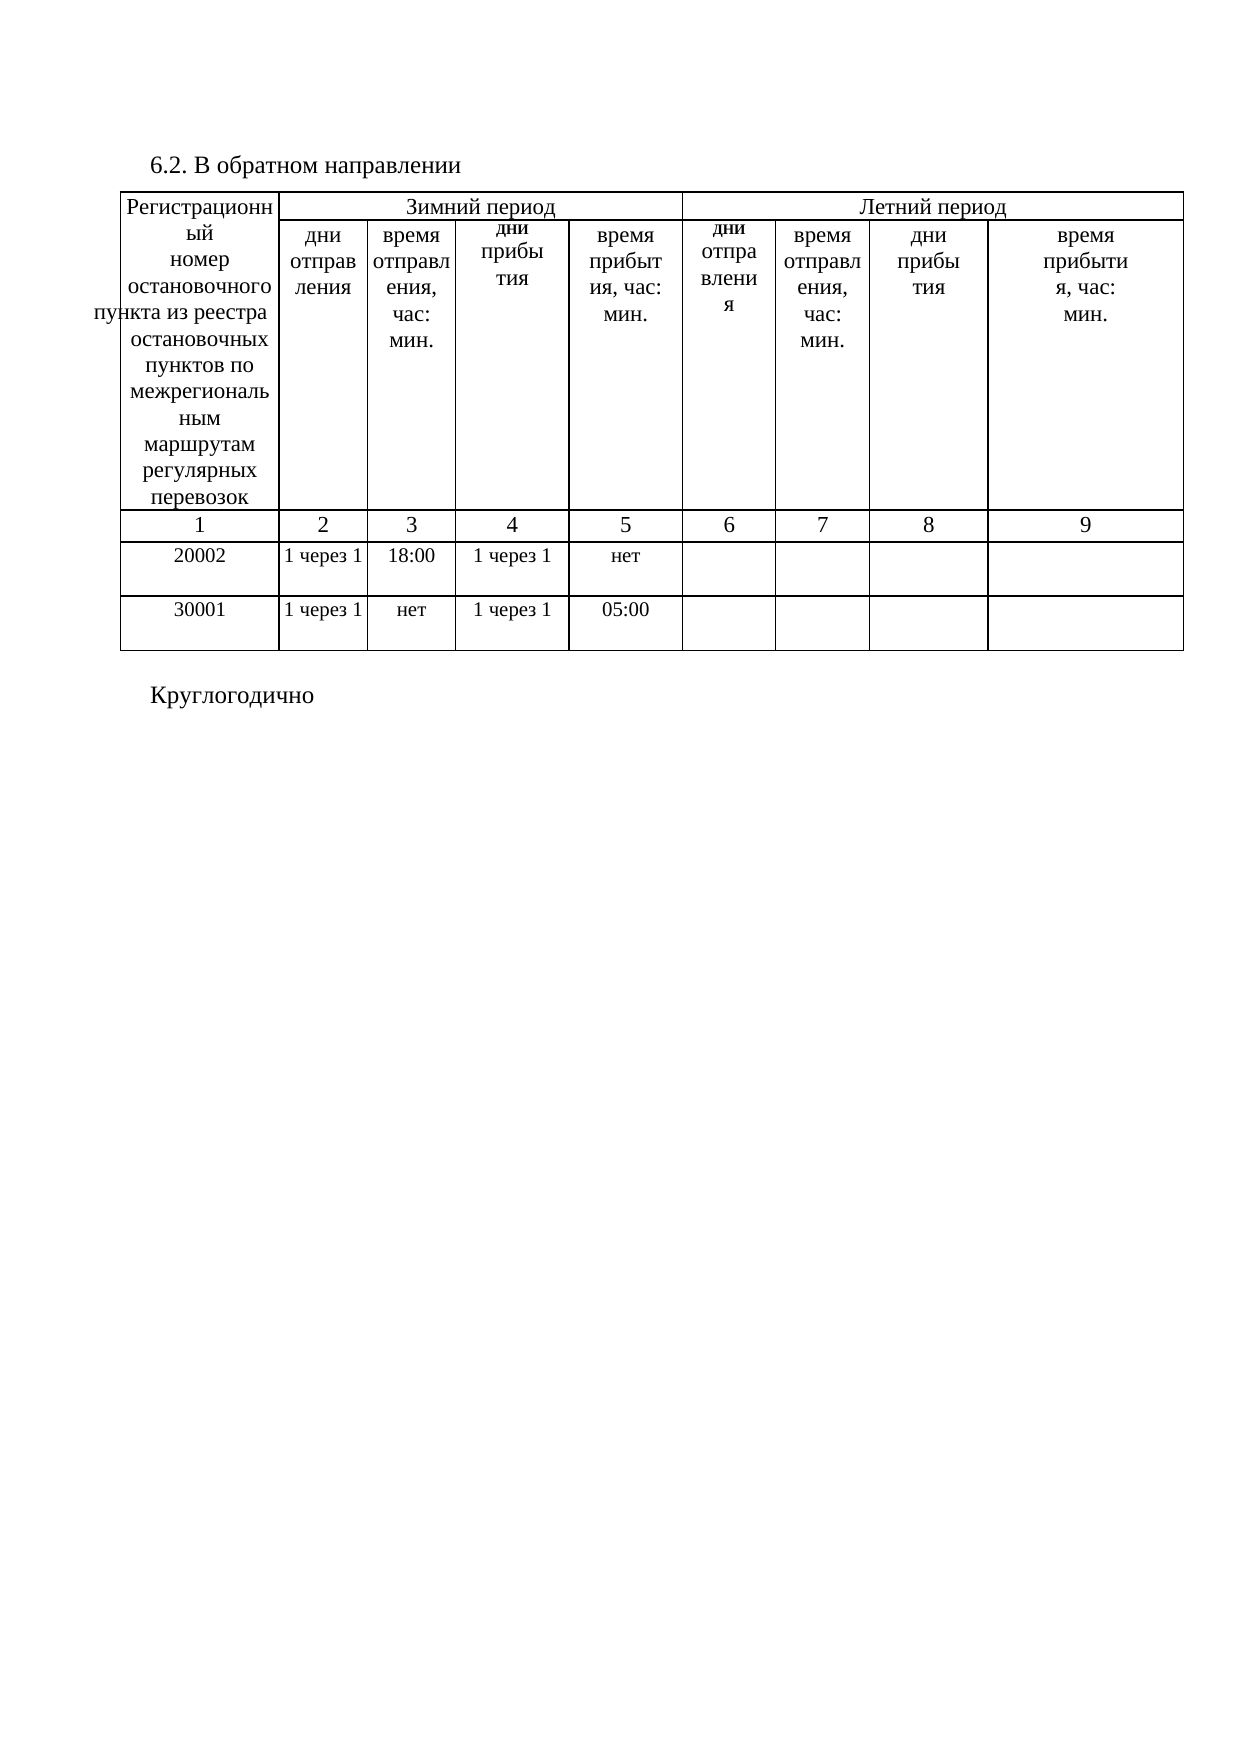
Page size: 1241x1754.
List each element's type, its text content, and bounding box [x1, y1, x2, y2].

table_cell 1 через 1 [456, 597, 568, 650]
table_cell время прибыти я, час: мин. [989, 221, 1183, 509]
table_cell 1 через 1 [456, 543, 568, 595]
table_cell 4 [456, 511, 568, 541]
table_cell 1 [121, 511, 278, 541]
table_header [121, 193, 278, 509]
table_cell дни прибы тия [870, 221, 987, 509]
table_cell 20002 [121, 543, 278, 595]
table_cell 30001 [121, 597, 278, 650]
table_cell 6 [683, 511, 775, 541]
table_cell нет [570, 543, 682, 595]
table_cell время отправл ения, час: мин. [776, 221, 869, 509]
table_cell [989, 543, 1183, 595]
table_cell 7 [776, 511, 869, 541]
table_cell 9 [989, 511, 1183, 541]
text Круглогодично [150, 680, 1090, 709]
table_cell нет [368, 597, 455, 650]
table_cell 1 через 1 [280, 597, 367, 650]
table_cell [989, 597, 1183, 650]
table_cell 3 [368, 511, 455, 541]
table_cell [870, 597, 987, 650]
text 6.2. В обратном направлении [150, 150, 1090, 179]
table_cell 18:00 [368, 543, 455, 595]
table_cell время отправл ения, час: мин. [368, 221, 455, 509]
table_cell 1 через 1 [280, 543, 367, 595]
table_cell 8 [870, 511, 987, 541]
table_cell [683, 597, 775, 650]
table_cell [776, 597, 869, 650]
table_cell дни отправ ления [280, 221, 367, 509]
table_cell [870, 543, 987, 595]
table_cell время прибыт ия, час: мин. [570, 221, 682, 509]
table_cell ДНИ отпра влени я [683, 221, 775, 509]
table_cell [683, 543, 775, 595]
table_cell 05:00 [570, 597, 682, 650]
table_header Летний период [683, 193, 1183, 219]
table_cell ДНИ прибы тия [456, 221, 568, 509]
table_cell 2 [280, 511, 367, 541]
table_header Зимний период [280, 193, 682, 219]
table_cell [776, 543, 869, 595]
table_cell 5 [570, 511, 682, 541]
